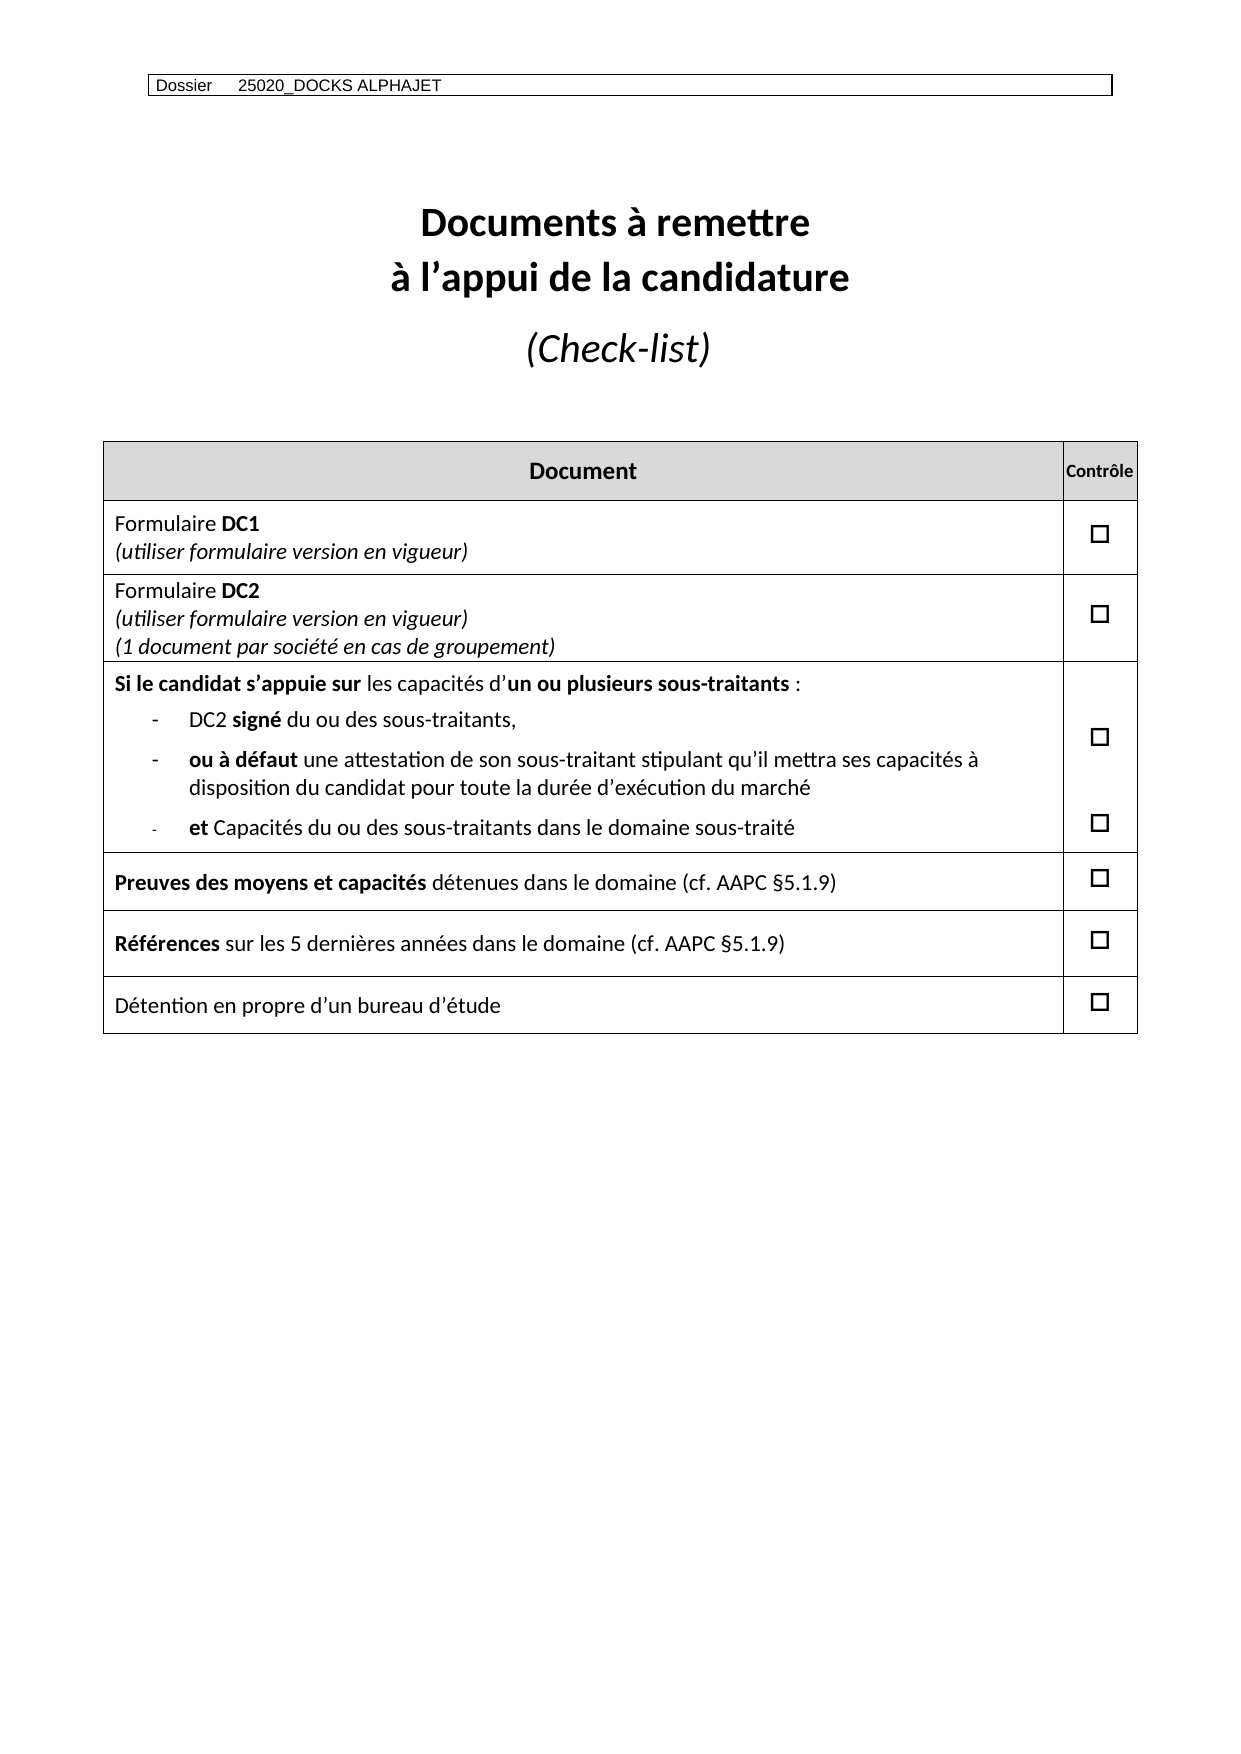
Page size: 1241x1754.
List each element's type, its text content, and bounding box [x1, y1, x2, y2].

table_cell et Capacités du ou des sous-traitants dans le domaine sous-traité [104, 801, 1063, 852]
table_cell [1064, 662, 1137, 705]
table_cell Si le candidat s’appuie sur les capacités d’un ou plusieurs sous-traitants : [104, 662, 1063, 705]
table_header Document [104, 442, 1063, 500]
table_cell [1064, 801, 1137, 852]
table_cell [1064, 501, 1137, 573]
text (Check-list) [148, 322, 1093, 373]
table_cell [1064, 977, 1137, 1033]
table_cell [1064, 911, 1137, 976]
table_cell Formulaire DC2 (utiliser formulaire version en vigueur) (1 document par société en cas de groupement) [104, 575, 1063, 661]
text Documents à remettre à l’appui de la candidature [148, 196, 1093, 301]
table_cell Références sur les 5 dernières années dans le domaine (cf. AAPC §5.1.9) [104, 911, 1063, 976]
table_cell [1064, 853, 1137, 910]
table_header Contrôle [1064, 442, 1137, 500]
table_cell [1064, 705, 1137, 801]
table_cell DC2 signé du ou des sous-traitants, ou à défaut une attestation de son sous-traitant stipulant qu’il mettra ses capacités à disposition du candidat pour toute la durée d’exécution du marché [104, 705, 1063, 801]
table_cell Détention en propre d’un bureau d’étude [104, 977, 1063, 1033]
table_cell Preuves des moyens et capacités détenues dans le domaine (cf. AAPC §5.1.9) [104, 853, 1063, 910]
table_cell [1064, 575, 1137, 661]
table_cell Formulaire DC1 (utiliser formulaire version en vigueur) [104, 501, 1063, 573]
